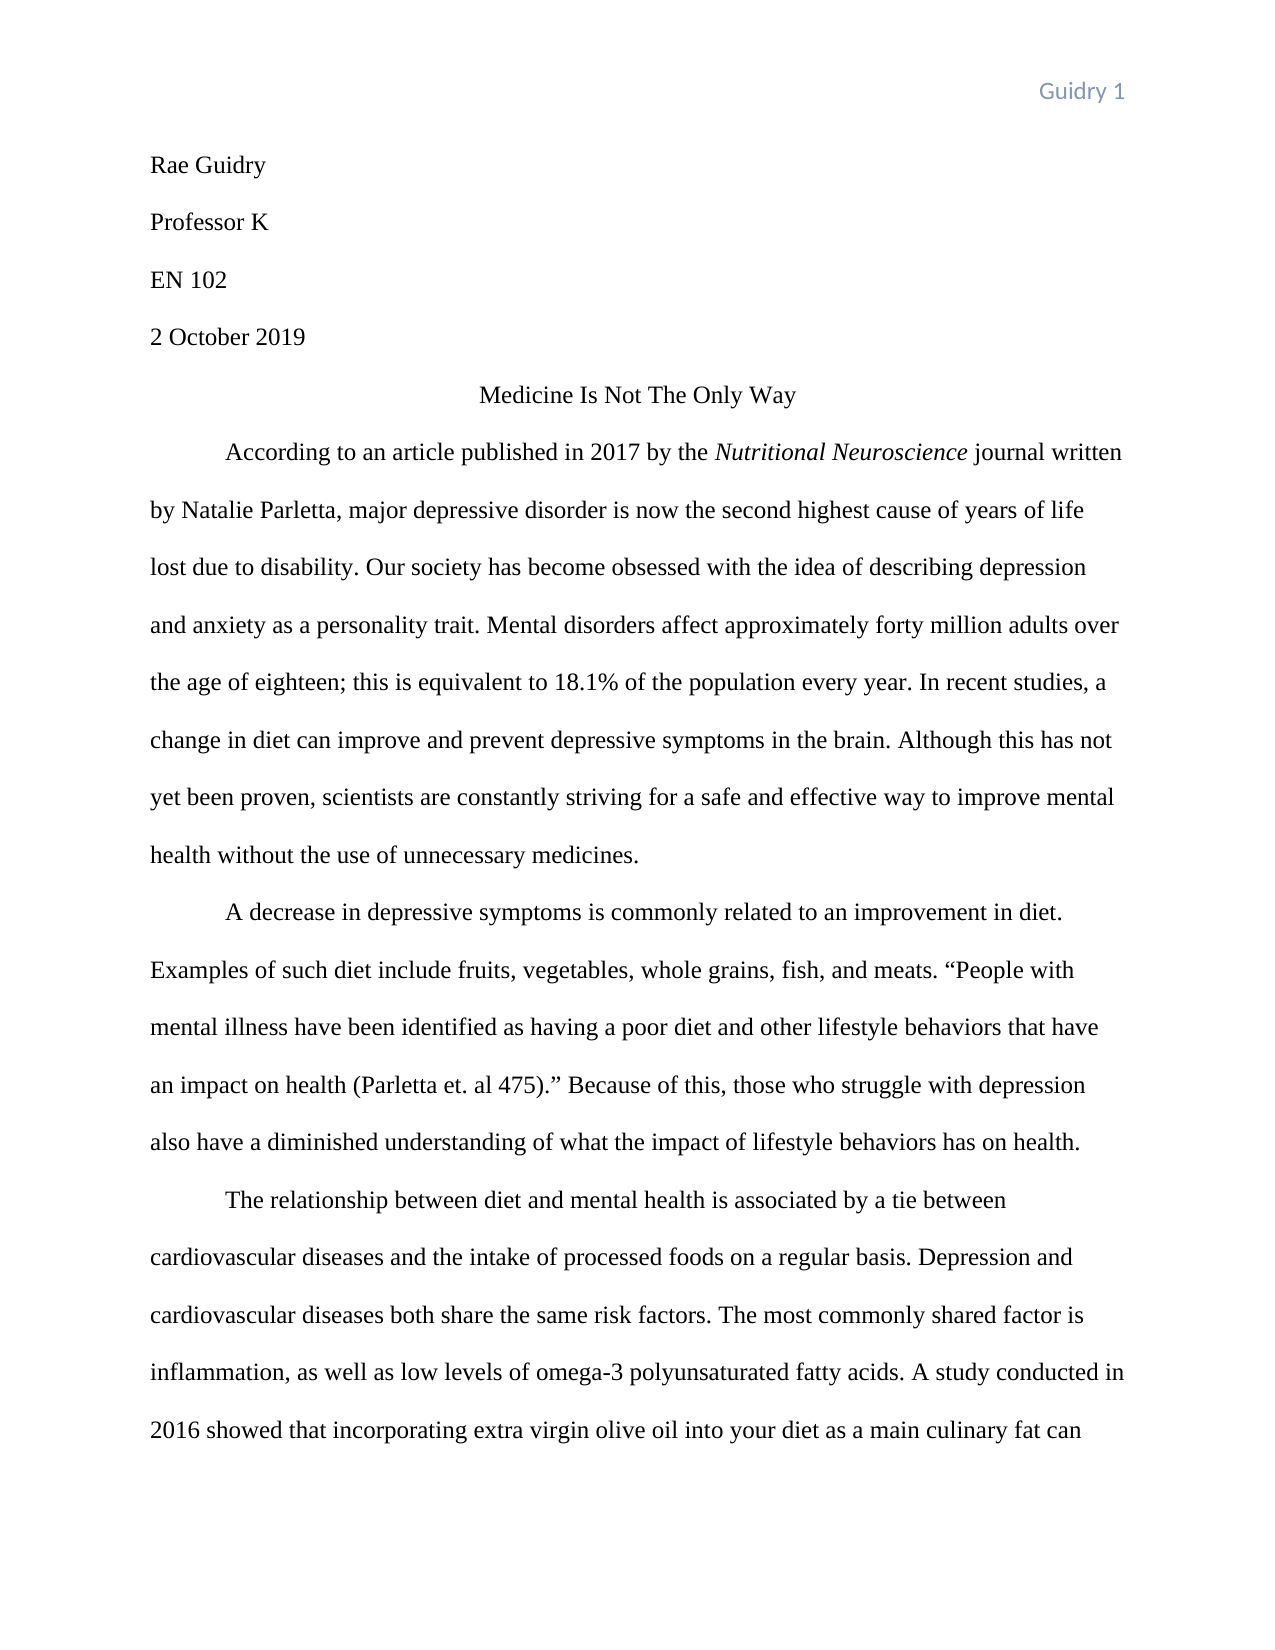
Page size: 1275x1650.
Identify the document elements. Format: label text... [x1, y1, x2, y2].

text A decrease in depressive symptoms is commonly related to an improvement in diet. Examples of such diet include fruits, vegetables, whole grains, fish, and meats. “People with mental illness have been identified as having a poor diet and other lifestyle behaviors that have an impact on health (Parletta et. al 475).” Because of this, those who struggle with depression also have a diminished understanding of what the impact of lifestyle behaviors has on health. [150, 897, 1125, 1156]
text Rae Guidry [150, 150, 1125, 179]
text According to an article published in 2017 by the Nutritional Neuroscience journal written by Natalie Parletta, major depressive disorder is now the second highest cause of years of life lost due to disability. Our society has become obsessed with the idea of describing depression and anxiety as a personality trait. Mental disorders affect approximately forty million adults over the age of eighteen; this is equivalent to 18.1% of the population every year. In recent studies, a change in diet can improve and prevent depressive symptoms in the brain. Although this has not yet been proven, scientists are constantly striving for a safe and effective way to improve mental health without the use of unnecessary medicines. [150, 437, 1125, 869]
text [150, 1185, 1125, 1444]
text Medicine Is Not The Only Way [150, 380, 1125, 409]
text Professor K [150, 207, 1125, 236]
text EN 102 [150, 265, 1125, 294]
text 2 October 2019 [150, 322, 1125, 351]
